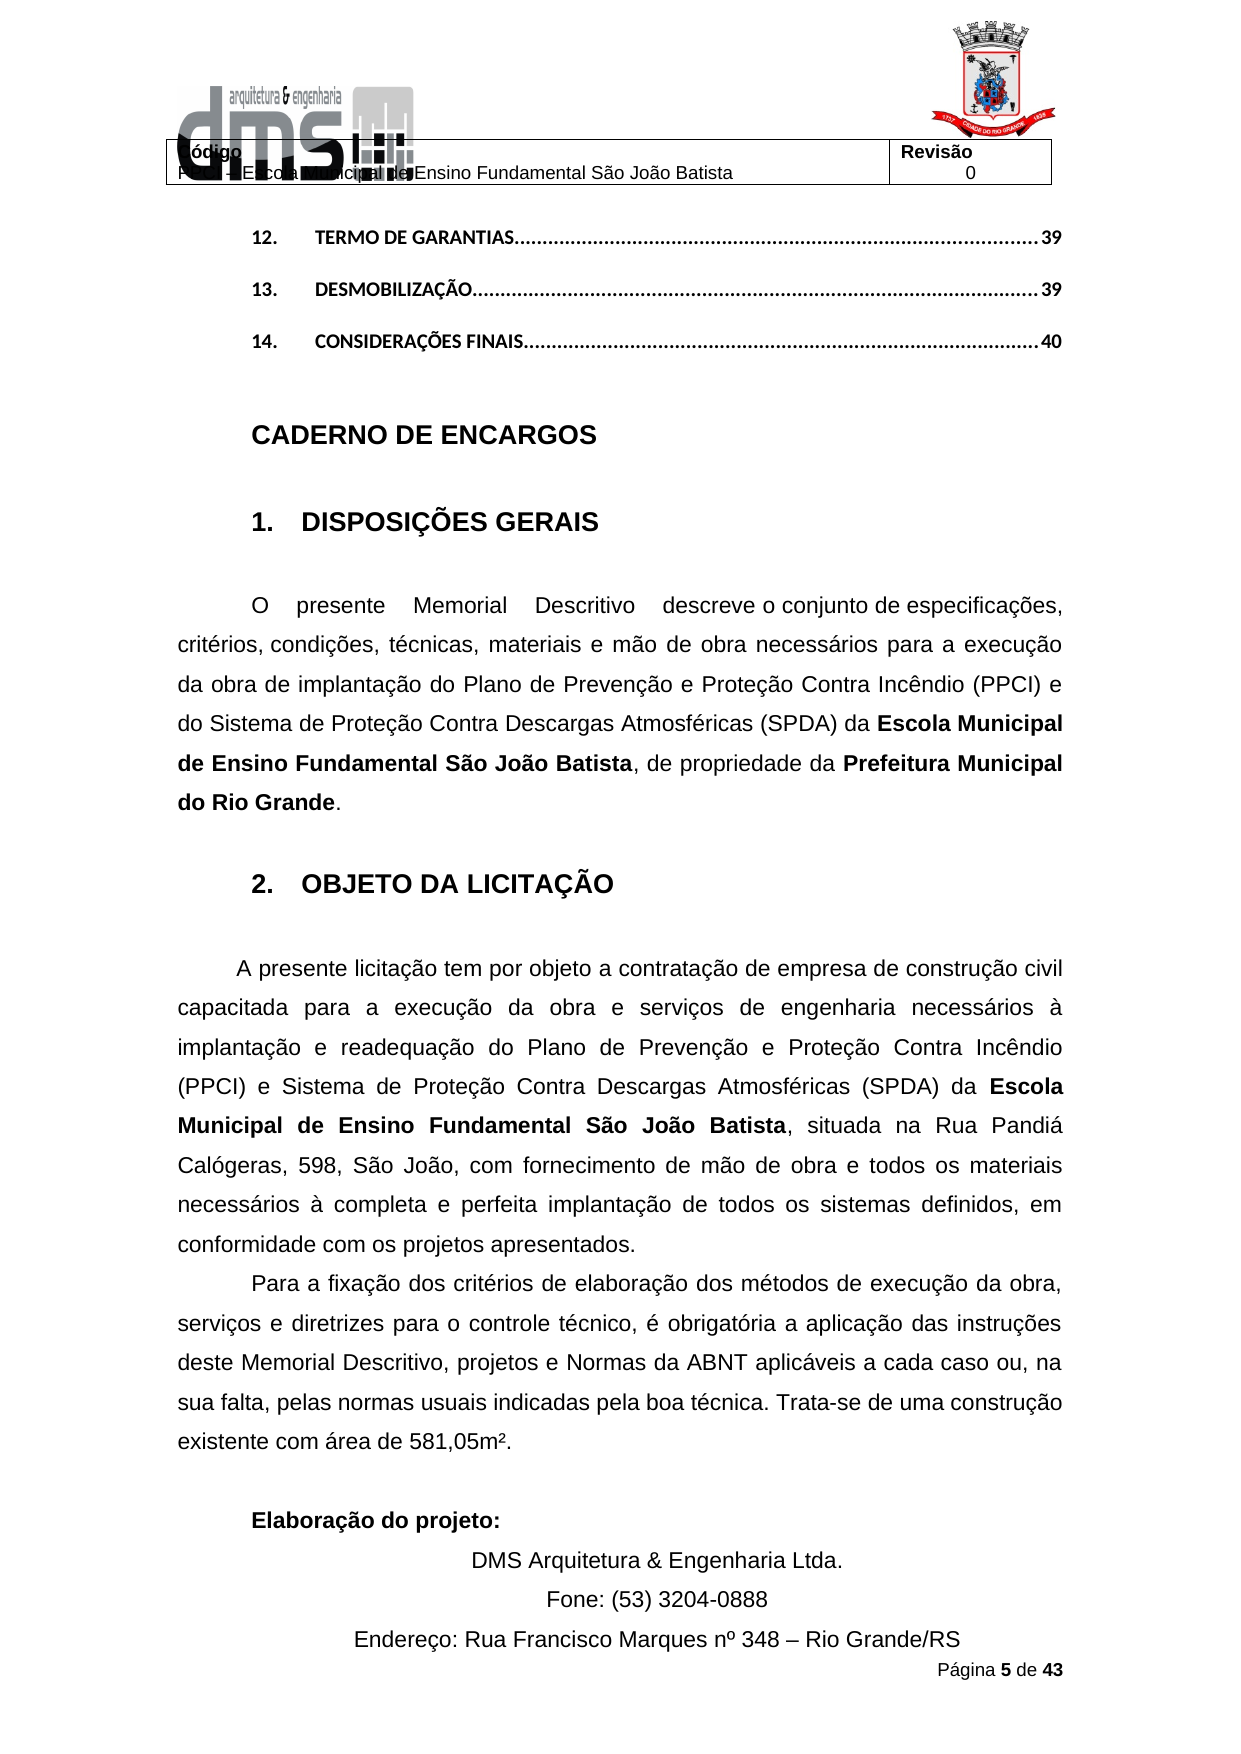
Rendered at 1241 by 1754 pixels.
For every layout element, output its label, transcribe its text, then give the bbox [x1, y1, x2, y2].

subtitle CADERNO DE ENCARGOS [251, 419, 1063, 450]
text Endereço: Rua Francisco Marques nº 348 – Rio Grande/RS [177, 1626, 1063, 1652]
subtitle DISPOSIÇÕES GERAIS [177, 506, 1063, 537]
list A presente licitação tem por objeto a contratação de empresa de construção civil capacitada para a execução da obra e serviços de engenharia necessários à implantação e readequação do Plano de Prevenção e Proteção Contra Incêndio (PPCI) e Sistema de Proteção Contra Descargas Atmosféricas (SPDA) da Escola Municipal de Ensino Fundamental São João Batista, situada na Rua Pandiá Calógeras, 598, São João, com fornecimento de mão de obra e todos os materiais necessários à completa e perfeita implantação de todos os sistemas definidos, em conformidade com os projetos apresentados. [177, 954, 1063, 1257]
subtitle OBJETO DA LICITAÇÃO [177, 868, 1063, 899]
picture [931, 21, 1056, 138]
text Fone: (53) 3204-0888 [177, 1586, 1063, 1613]
text DMS Arquitetura & Engenharia Ltda. [177, 1547, 1063, 1573]
picture [177, 86, 414, 139]
text O presente Memorial Descritivo descreve o conjunto de especificações, critérios, condições, técnicas, materiais e mão de obra necessários para a execução da obra de implantação do Plano de Prevenção e Proteção Contra Incêndio (PPCI) e do Sistema de Proteção Contra Descargas Atmosféricas (SPDA) da Escola Municipal de Ensino Fundamental São João Batista, de propriedade da Prefeitura Municipal do Rio Grande. [177, 592, 1063, 816]
text Para a fixação dos critérios de elaboração dos métodos de execução da obra, serviços e diretrizes para o controle técnico, é obrigatória a aplicação das instruções deste Memorial Descritivo, projetos e Normas da ABNT aplicáveis a cada caso ou, na sua falta, pelas normas usuais indicadas pela boa técnica. Trata-se de uma construção existente com área de 581,05m². [177, 1270, 1063, 1455]
picture [177, 140, 414, 181]
text Elaboração do projeto: [177, 1507, 1063, 1534]
